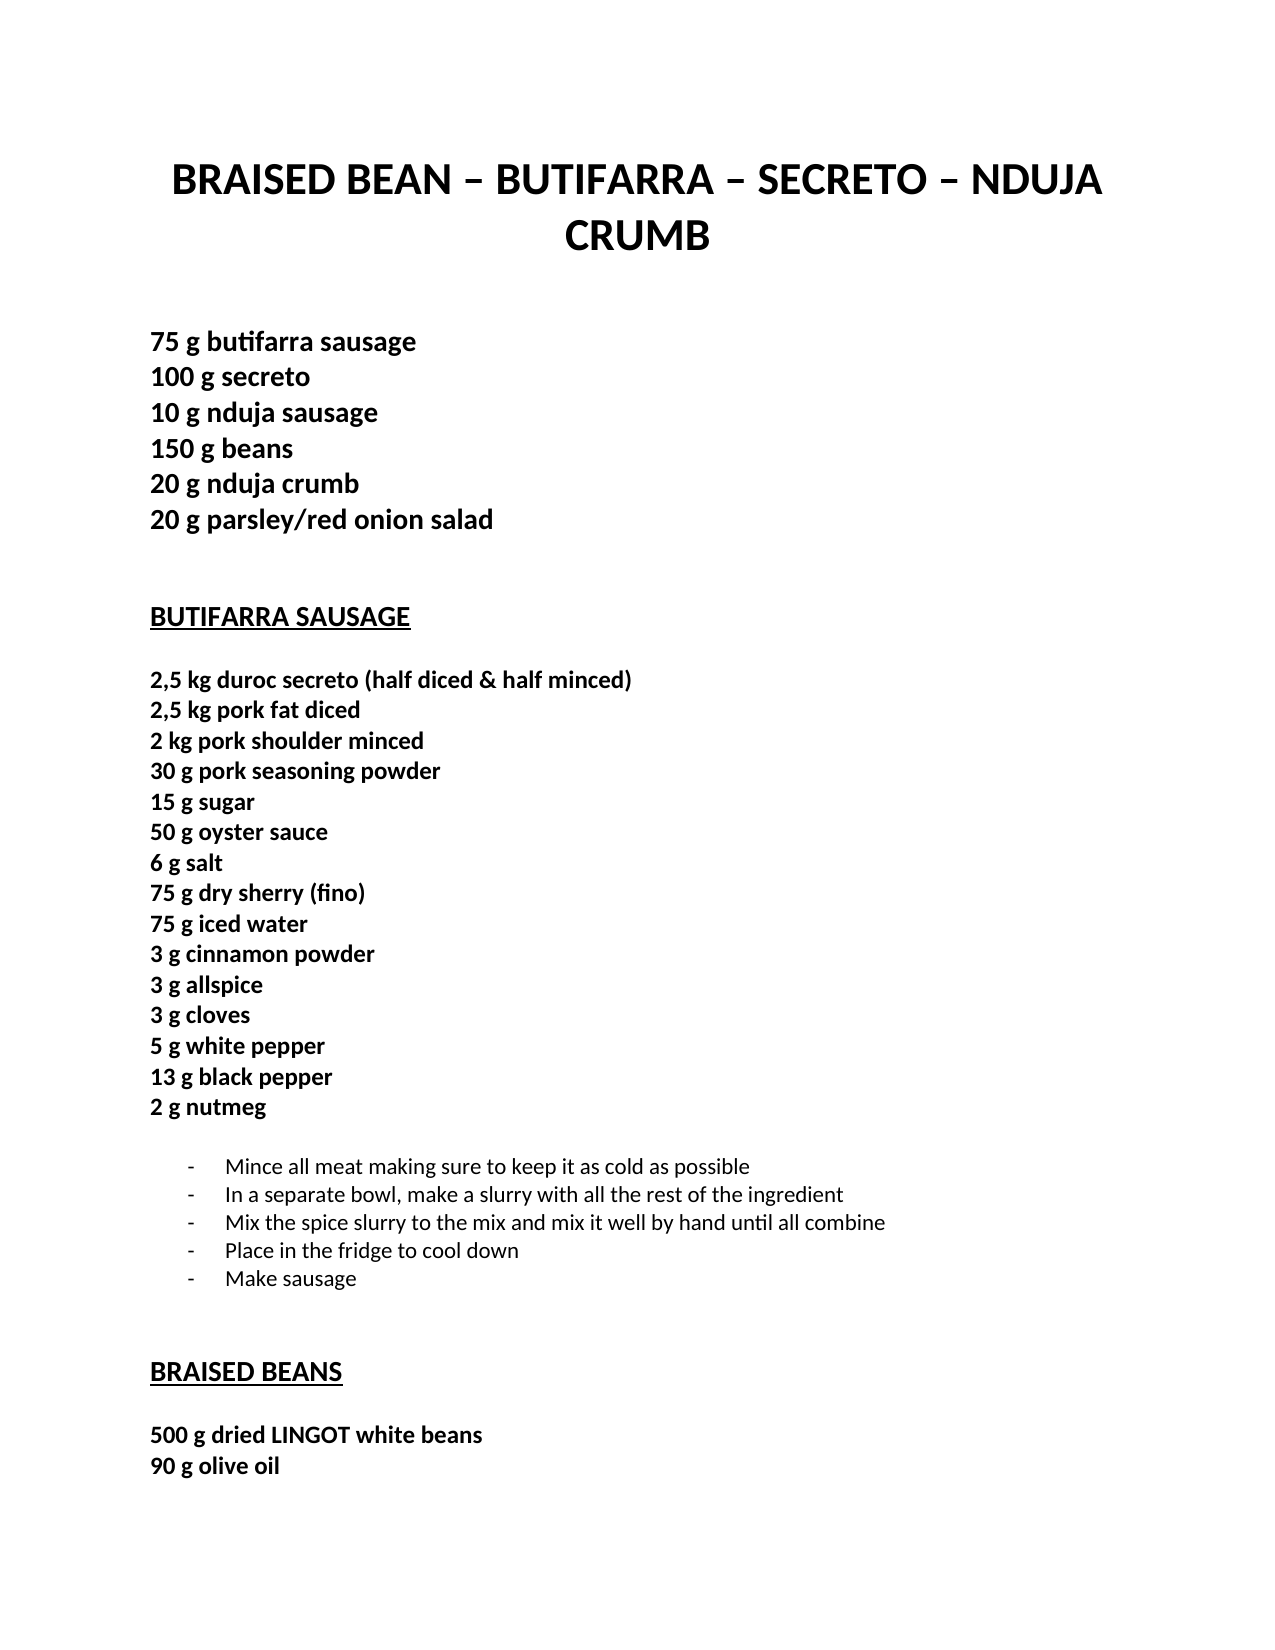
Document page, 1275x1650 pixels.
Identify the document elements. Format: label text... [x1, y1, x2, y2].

text 50 g oyster sauce [150, 816, 1125, 847]
text BRAISED BEANS [150, 1353, 1125, 1389]
text 5 g white pepper [150, 1030, 1125, 1061]
text 2,5 kg duroc secreto (half diced & half minced) [150, 664, 1125, 694]
text 75 g dry sherry (fino) [150, 877, 1125, 908]
text 13 g black pepper [150, 1061, 1125, 1091]
text 30 g pork seasoning powder [150, 755, 1125, 786]
list Mix the spice slurry to the mix and mix it well by hand until all combine [187, 1208, 1125, 1236]
text 6 g salt [150, 847, 1125, 877]
text 2,5 kg pork fat diced [150, 694, 1125, 725]
text 90 g olive oil [150, 1450, 1125, 1481]
text 500 g dried LINGOT white beans [150, 1419, 1125, 1450]
text 75 g butifarra sausage [150, 323, 1125, 358]
text 2 kg pork shoulder minced [150, 725, 1125, 755]
list In a separate bowl, make a slurry with all the rest of the ingredient [187, 1180, 1125, 1208]
text BRAISED BEAN – BUTIFARRA – SECRETO – NDUJA CRUMB [150, 150, 1125, 262]
text 2 g nutmeg [150, 1091, 1125, 1122]
text 100 g secreto [150, 358, 1125, 394]
text 3 g cinnamon powder [150, 938, 1125, 969]
text BUTIFARRA SAUSAGE [150, 598, 1125, 633]
text 3 g cloves [150, 999, 1125, 1030]
text 15 g sugar [150, 786, 1125, 816]
text 10 g nduja sausage [150, 394, 1125, 430]
text 3 g allspice [150, 969, 1125, 999]
list Mince all meat making sure to keep it as cold as possible [187, 1152, 1125, 1180]
text 20 g parsley/red onion salad [150, 501, 1125, 537]
text 20 g nduja crumb [150, 465, 1125, 501]
list Place in the fridge to cool down [187, 1236, 1125, 1264]
list Make sausage [187, 1264, 1125, 1292]
text 150 g beans [150, 430, 1125, 465]
text 75 g iced water [150, 908, 1125, 938]
